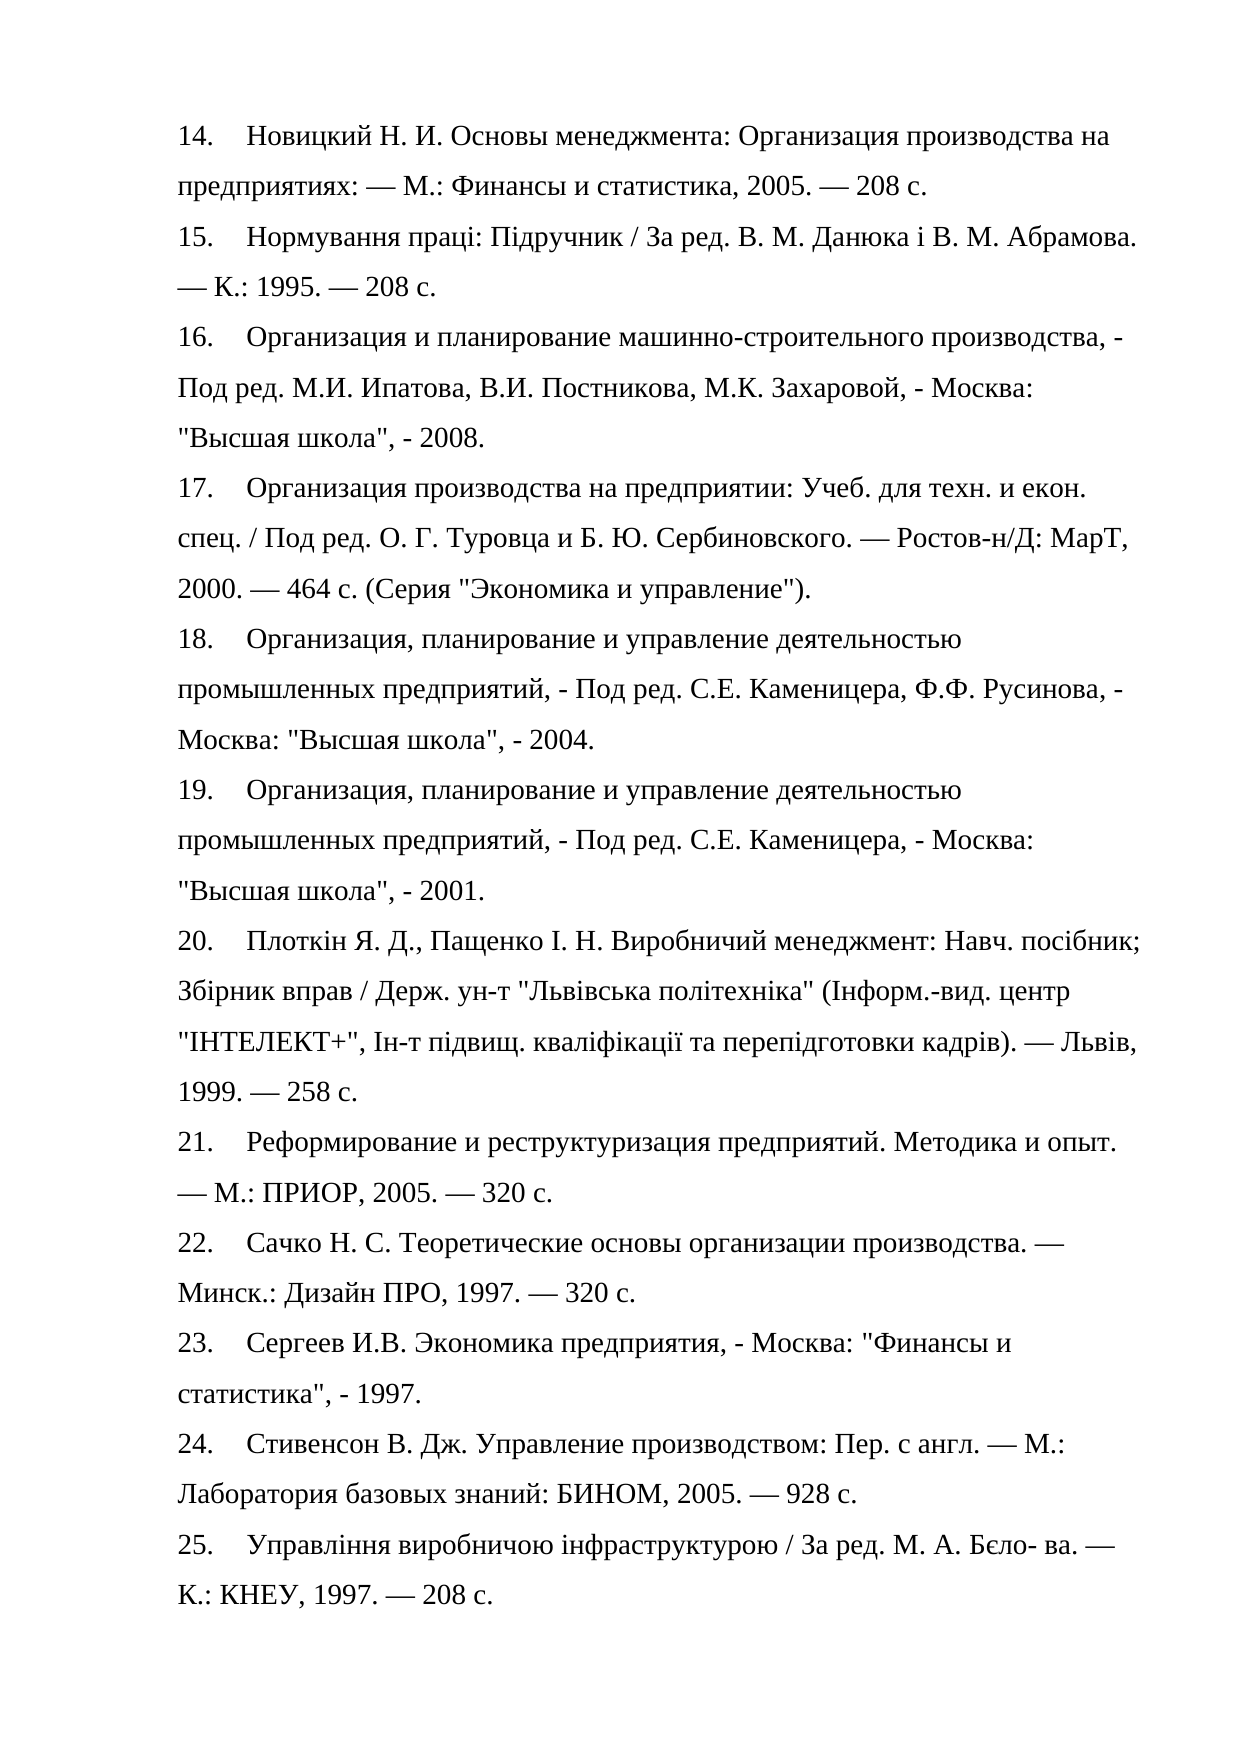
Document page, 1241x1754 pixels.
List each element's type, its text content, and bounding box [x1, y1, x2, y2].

list Реформирование и реструктуризация предприятий. Методика и опыт. — М.: ПРИОР, 2005. — 320 с. [177, 1124, 1152, 1208]
list Стивенсон В. Дж. Управление производством: Пер. с англ. — М.: Лаборатория базовых знаний: БИНОМ, 2005. — 928 с. [177, 1426, 1152, 1510]
list Организация производства на предприятии: Учеб. для техн. и екон. спец. / Под ред. О. Г. Туровца и Б. Ю. Сербиновского. — Ростов-н/Д: МарТ, 2000. — 464 с. (Серия "Экономика и управление"). [177, 470, 1152, 604]
list Новицкий Н. И. Основы менеджмента: Организация производства на предприятиях: — М.: Финансы и статистика, 2005. — 208 с. [177, 118, 1152, 202]
list Организация, планирование и управление деятельностью промышленных предприятий, - Под ред. С.Е. Каменицера, - Москва: "Высшая школа", - 2001. [177, 772, 1152, 906]
list Организация, планирование и управление деятельностью промышленных предприятий, - Под ред. С.Е. Каменицера, Ф.Ф. Русинова, - Москва: "Высшая школа", - 2004. [177, 621, 1152, 755]
list Сергеев И.В. Экономика предприятия, - Москва: "Финансы и статистика", - 1997. [177, 1326, 1152, 1409]
list Сачко Н. С. Теоретические основы организации производства. — Минск.: Дизайн ПРО, 1997. — 320 с. [177, 1225, 1152, 1309]
list Нормування праці: Підручник / За ред. В. М. Данюка і В. М. Абрамова. — К.: 1995. — 208 с. [177, 219, 1152, 303]
list Организация и планирование машинно-строительного производства, - Под ред. М.И. Ипатова, В.И. Постникова, М.К. Захаровой, - Москва: "Высшая школа", - 2008. [177, 319, 1152, 453]
list Управління виробничою інфраструктурою / За ред. М. А. Бєло- ва. — К.: КНЕУ, 1997. — 208 с. [177, 1527, 1152, 1611]
list Плоткін Я. Д., Пащенко І. Н. Виробничий менеджмент: Навч. посібник; Збірник вправ / Держ. ун-т "Львівська політехніка" (Інформ.-вид. центр "ІНТЕЛЕКТ+", Ін-т підвищ. кваліфікації та перепідготовки кадрів). — Львів, 1999. — 258 с. [177, 923, 1152, 1108]
